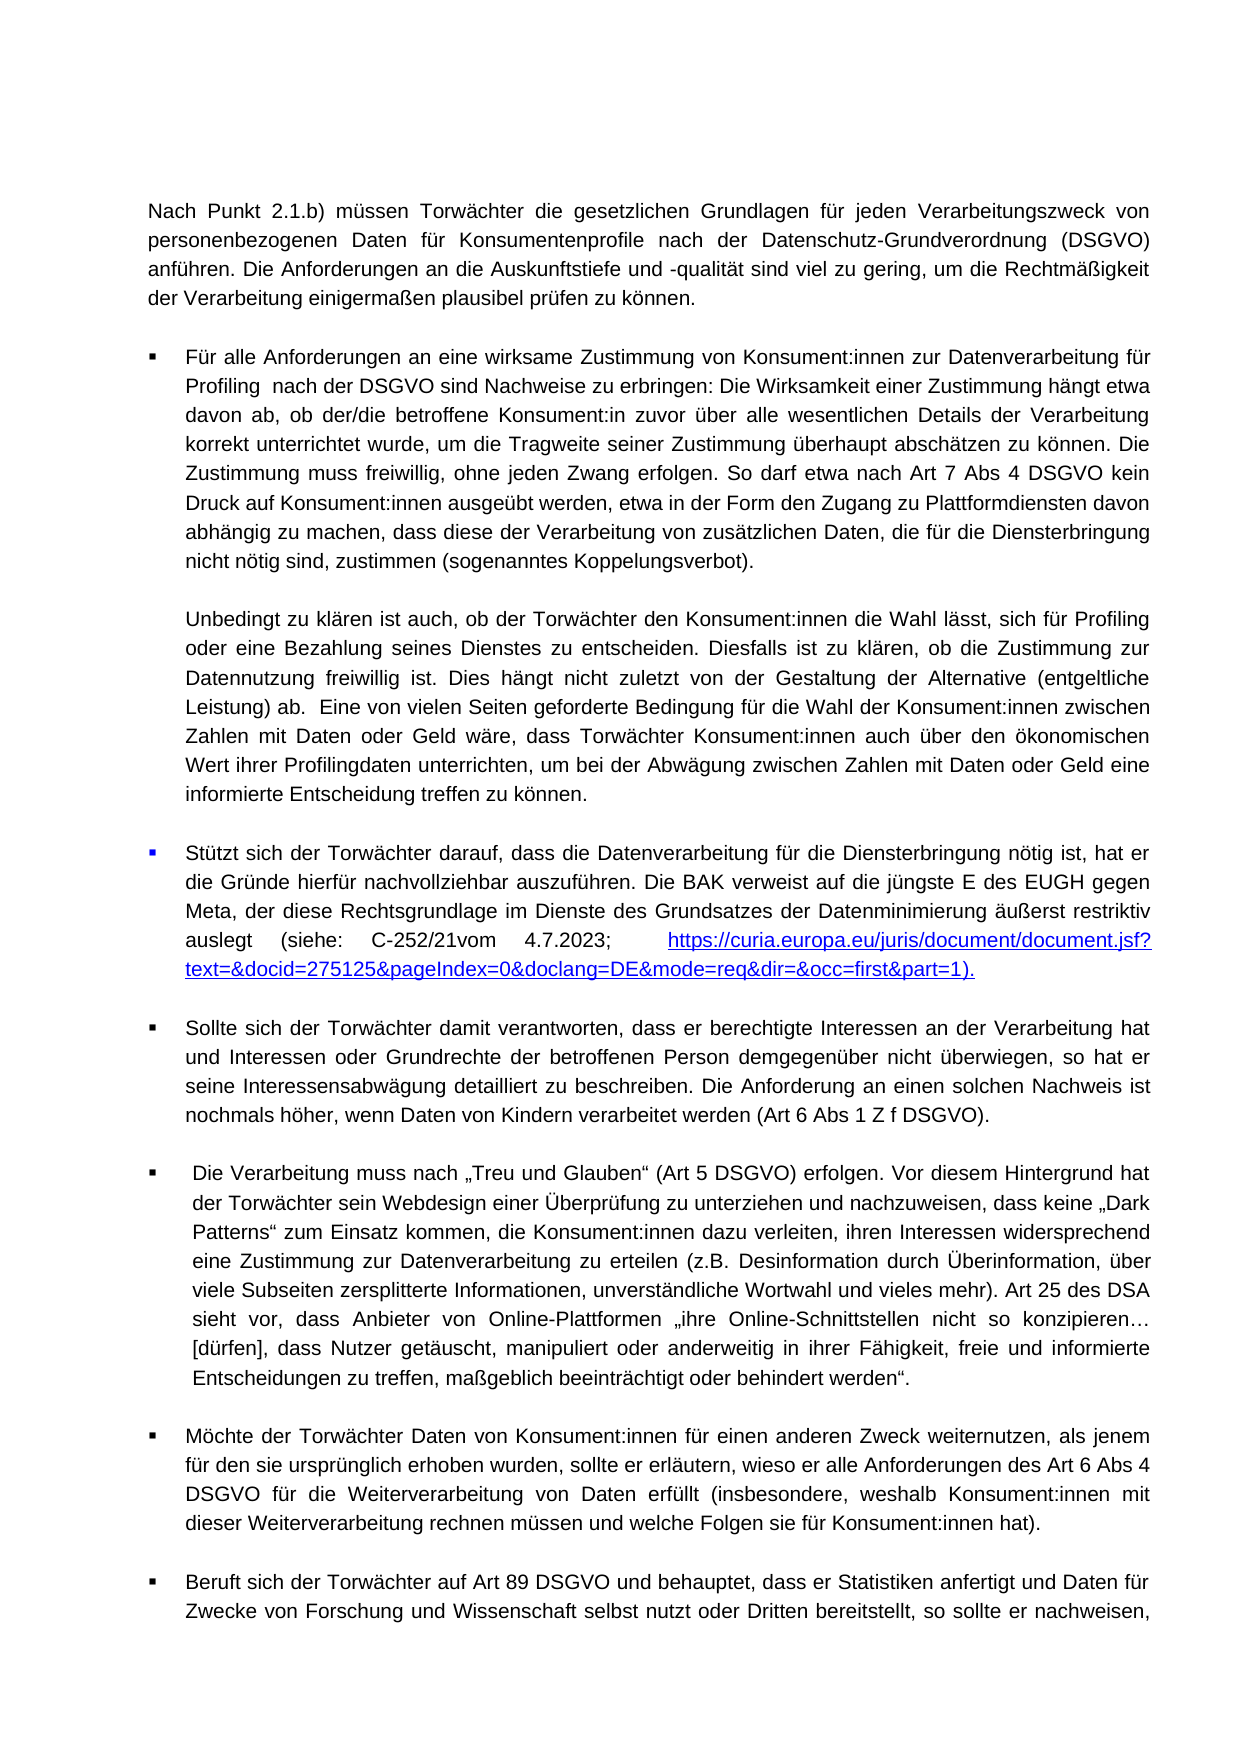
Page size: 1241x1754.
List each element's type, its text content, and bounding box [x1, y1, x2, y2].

text Unbedingt zu klären ist auch, ob der Torwächter den Konsument:innen die Wahl lässt, sich für Profiling oder eine Bezahlung seines Dienstes zu entscheiden. Diesfalls ist zu klären, ob die Zustimmung zur Datennutzung freiwillig ist. Dies hängt nicht zuletzt von der Gestaltung der Alternative (entgeltliche Leistung) ab. Eine von vielen Seiten geforderte Bedingung für die Wahl der Konsument:innen zwischen Zahlen mit Daten oder Geld wäre, dass Torwächter Konsument:innen auch über den ökonomischen Wert ihrer Profilingdaten unterrichten, um bei der Abwägung zwischen Zahlen mit Daten oder Geld eine informierte Entscheidung treffen zu können. [185, 603, 1152, 807]
list Sollte sich der Torwächter damit verantworten, dass er berechtigte Interessen an der Verarbeitung hat und Interessen oder Grundrechte der betroffenen Person demgegenüber nicht überwiegen, so hat er seine Interessensabwägung detailliert zu beschreiben. Die Anforderung an einen solchen Nachweis ist nochmals höher, wenn Daten von Kindern verarbeitet werden (Art 6 Abs 1 Z f DSGVO). [148, 1012, 1152, 1128]
list Die Verarbeitung muss nach „Treu und Glauben“ (Art 5 DSGVO) erfolgen. Vor diesem Hintergrund hat der Torwächter sein Webdesign einer Überprüfung zu unterziehen und nachzuweisen, dass keine „Dark Patterns“ zum Einsatz kommen, die Konsument:innen dazu verleiten, ihren Interessen widersprechend eine Zustimmung zur Datenverarbeitung zu erteilen (z.B. Desinformation durch Überinformation, über viele Subseiten zersplitterte Informationen, unverständliche Wortwahl und vieles mehr). Art 25 des DSA sieht vor, dass Anbieter von Online-Plattformen „ihre Online-Schnittstellen nicht so konzipieren… [dürfen], dass Nutzer getäuscht, manipuliert oder anderweitig in ihrer Fähigkeit, freie und informierte Entscheidungen zu treffen, maßgeblich beeinträchtigt oder behindert werden“. [148, 1157, 1152, 1391]
text Nach Punkt 2.1.b) müssen Torwächter die gesetzlichen Grundlagen für jeden Verarbeitungszweck von personenbezogenen Daten für Konsumentenprofile nach der Datenschutz-Grundverordnung (DSGVO) anführen. Die Anforderungen an die Auskunftstiefe und -qualität sind viel zu gering, um die Rechtmäßigkeit der Verarbeitung einigermaßen plausibel prüfen zu können. [148, 195, 1152, 312]
list Stützt sich der Torwächter darauf, dass die Datenverarbeitung für die Diensterbringung nötig ist, hat er die Gründe hierfür nachvollziehbar auszuführen. Die BAK verweist auf die jüngste E des EUGH gegen Meta, der diese Rechtsgrundlage im Dienste des Grundsatzes der Datenminimierung äußerst restriktiv auslegt (siehe: C‑252/21vom 4.7.2023; https://curia.europa.eu/juris/document/document.jsf?text=&docid=275125&pageIndex=0&doclang=DE&mode=req&dir=&occ=first&part=1). [148, 837, 1152, 982]
list Möchte der Torwächter Daten von Konsument:innen für einen anderen Zweck weiternutzen, als jenem für den sie ursprünglich erhoben wurden, sollte er erläutern, wieso er alle Anforderungen des Art 6 Abs 4 DSGVO für die Weiterverarbeitung von Daten erfüllt (insbesondere, weshalb Konsument:innen mit dieser Weiterverarbeitung rechnen müssen und welche Folgen sie für Konsument:innen hat). [148, 1420, 1152, 1537]
list Für alle Anforderungen an eine wirksame Zustimmung von Konsument:innen zur Datenverarbeitung für Profiling nach der DSGVO sind Nachweise zu erbringen: Die Wirksamkeit einer Zustimmung hängt etwa davon ab, ob der/die betroffene Konsument:in zuvor über alle wesentlichen Details der Verarbeitung korrekt unterrichtet wurde, um die Tragweite seiner Zustimmung überhaupt abschätzen zu können. Die Zustimmung muss freiwillig, ohne jeden Zwang erfolgen. So darf etwa nach Art 7 Abs 4 DSGVO kein Druck auf Konsument:innen ausgeübt werden, etwa in der Form den Zugang zu Plattformdiensten davon abhängig zu machen, dass diese der Verarbeitung von zusätzlichen Daten, die für die Diensterbringung nicht nötig sind, zustimmen (sogenanntes Koppelungsverbot). [148, 341, 1152, 574]
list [148, 1566, 1152, 1624]
